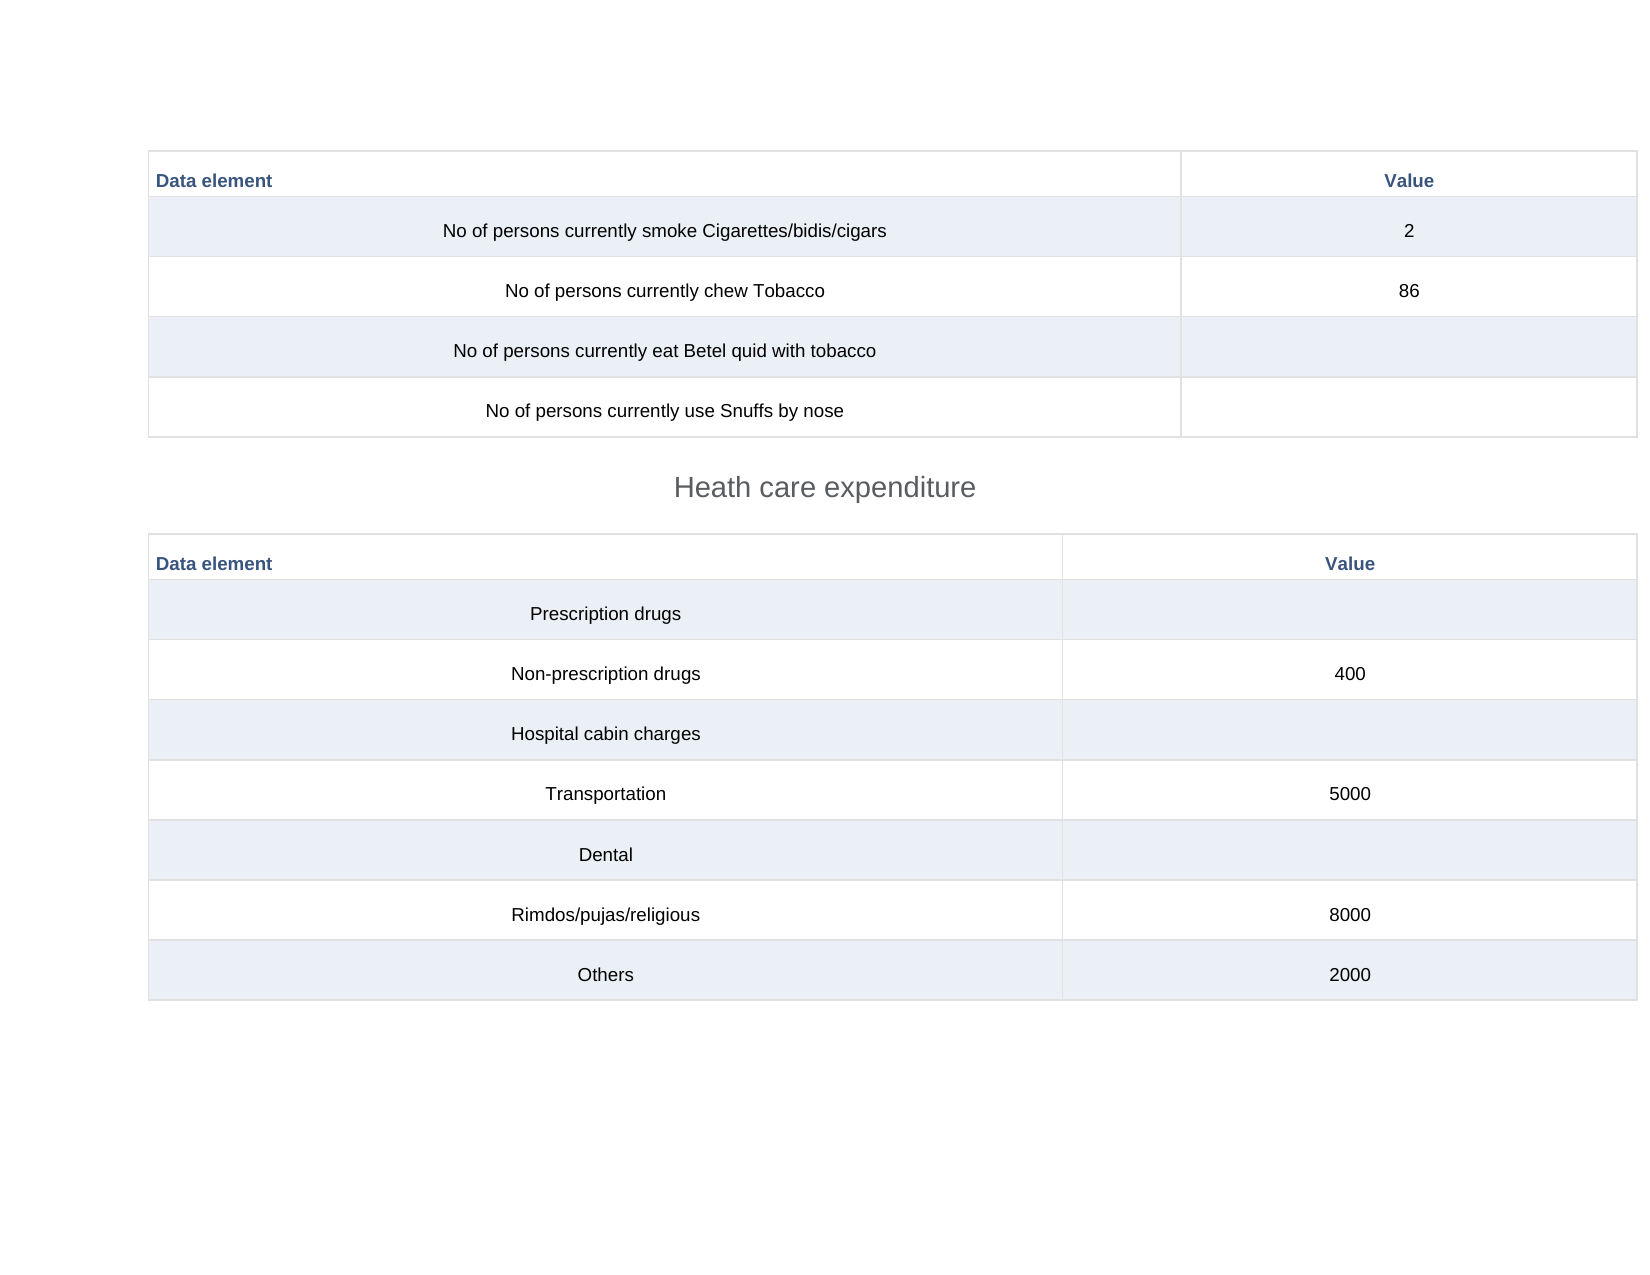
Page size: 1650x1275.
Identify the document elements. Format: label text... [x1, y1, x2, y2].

table_cell 8000 [1063, 881, 1636, 939]
table_cell Others [149, 941, 1062, 999]
table_cell No of persons currently eat Betel quid with tobacco [149, 317, 1180, 376]
table_cell [1063, 580, 1636, 639]
table_cell 2000 [1063, 941, 1636, 999]
table_header Value [1063, 535, 1636, 578]
table_cell Non-prescription drugs [149, 640, 1062, 699]
table_cell [1182, 317, 1636, 376]
text Heath care expenditure [150, 467, 1500, 504]
table_cell Rimdos/pujas/religious [149, 881, 1062, 939]
table_cell Prescription drugs [149, 580, 1062, 639]
table_cell 400 [1063, 640, 1636, 699]
table_cell 5000 [1063, 761, 1636, 819]
table_cell 86 [1182, 257, 1636, 316]
table_cell Dental [149, 821, 1062, 879]
table_cell Transportation [149, 761, 1062, 819]
table_cell 2 [1182, 197, 1636, 256]
table_cell [1063, 821, 1636, 879]
table_cell No of persons currently chew Tobacco [149, 257, 1180, 316]
table_cell No of persons currently smoke Cigarettes/bidis/cigars [149, 197, 1180, 256]
table_header Data element [149, 535, 1062, 578]
table_header Data element [149, 152, 1180, 196]
table_cell [1063, 700, 1636, 759]
table_cell No of persons currently use Snuffs by nose [149, 378, 1180, 436]
table_header Value [1182, 152, 1636, 196]
table_cell [1182, 378, 1636, 436]
table_cell Hospital cabin charges [149, 700, 1062, 759]
